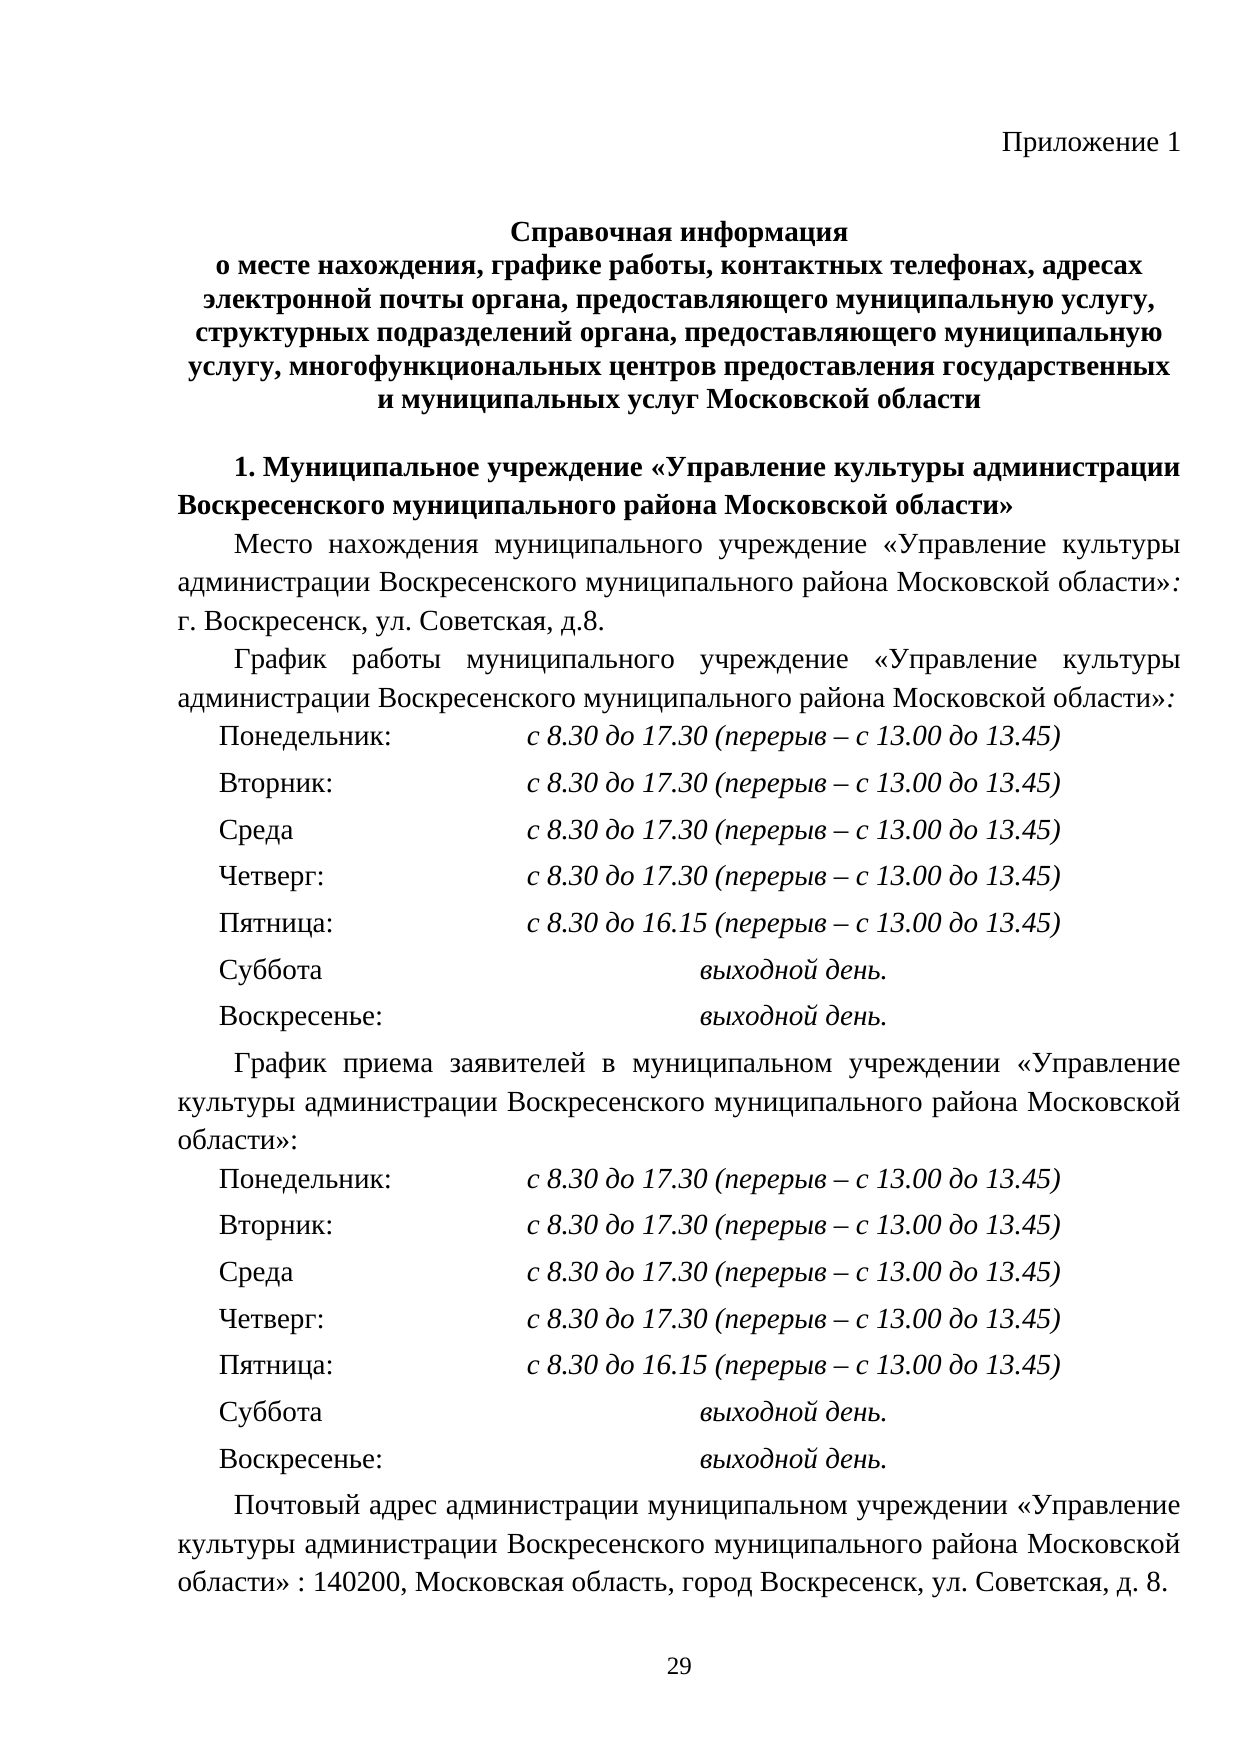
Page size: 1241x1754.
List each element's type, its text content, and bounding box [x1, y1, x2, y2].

table_cell Среда [207, 1254, 425, 1301]
text Справочная информация [177, 214, 1181, 247]
table_header Понедельник: [207, 719, 425, 765]
table_cell Воскресенье: [207, 1441, 425, 1487]
table_cell Четверг: [207, 1301, 425, 1347]
table_cell Вторник: [207, 1208, 425, 1254]
table_cell с 8.30 до 17.30 (перерыв – с 13.00 до 13.45) [425, 1208, 1151, 1254]
table_cell Суббота [207, 1394, 425, 1441]
table_cell с 8.30 до 17.30 (перерыв – с 13.00 до 13.45) [425, 812, 1151, 858]
table_header с 8.30 до 17.30 (перерыв – с 13.00 до 13.45) [425, 719, 1151, 765]
table_cell выходной день. [425, 1394, 1151, 1441]
table_cell Воскресенье: [207, 999, 425, 1045]
table_cell Пятница: [207, 1348, 425, 1394]
table_cell Среда [207, 812, 425, 858]
table_cell Четверг: [207, 859, 425, 905]
table_cell с 8.30 до 16.15 (перерыв – с 13.00 до 13.45) [425, 1348, 1151, 1394]
text Почтовый адрес администрации муниципальном учреждении «Управление культуры администрации Воскресенского муниципального района Московской области» : 140200, Московская область, город Воскресенск, ул. Советская, д. 8. [177, 1487, 1181, 1598]
table_cell Пятница: [207, 905, 425, 952]
table_header Понедельник: [207, 1161, 425, 1207]
table_cell с 8.30 до 17.30 (перерыв – с 13.00 до 13.45) [425, 1254, 1151, 1301]
table_cell выходной день. [425, 999, 1151, 1045]
table_cell Вторник: [207, 765, 425, 812]
table_cell с 8.30 до 17.30 (перерыв – с 13.00 до 13.45) [425, 1301, 1151, 1347]
table_header с 8.30 до 17.30 (перерыв – с 13.00 до 13.45) [425, 1161, 1151, 1207]
table_cell выходной день. [425, 1441, 1151, 1487]
text График работы муниципального учреждение «Управление культуры администрации Воскресенского муниципального района Московской области»: [177, 641, 1181, 713]
table_cell Суббота [207, 952, 425, 998]
text 1. Муниципальное учреждение «Управление культуры администрации Воскресенского муниципального района Московской области» [177, 449, 1181, 521]
table_cell с 8.30 до 16.15 (перерыв – с 13.00 до 13.45) [425, 905, 1151, 952]
table_cell с 8.30 до 17.30 (перерыв – с 13.00 до 13.45) [425, 859, 1151, 905]
list Приложение 1 [177, 124, 1181, 158]
text услугу, многофункциональных центров предоставления государственных и муниципальных услуг Московской области [177, 348, 1181, 415]
table_cell выходной день. [425, 952, 1151, 998]
text График приема заявителей в муниципальном учреждении «Управление культуры администрации Воскресенского муниципального района Московской области»: [177, 1045, 1181, 1156]
text о месте нахождения, графике работы, контактных телефонах, адресах электронной почты органа, предоставляющего муниципальную услугу, структурных подразделений органа, предоставляющего муниципальную [177, 247, 1181, 348]
table_cell с 8.30 до 17.30 (перерыв – с 13.00 до 13.45) [425, 765, 1151, 812]
text Место нахождения муниципального учреждение «Управление культуры администрации Воскресенского муниципального района Московской области»: г. Воскресенск, ул. Советская, д.8. [177, 526, 1181, 636]
